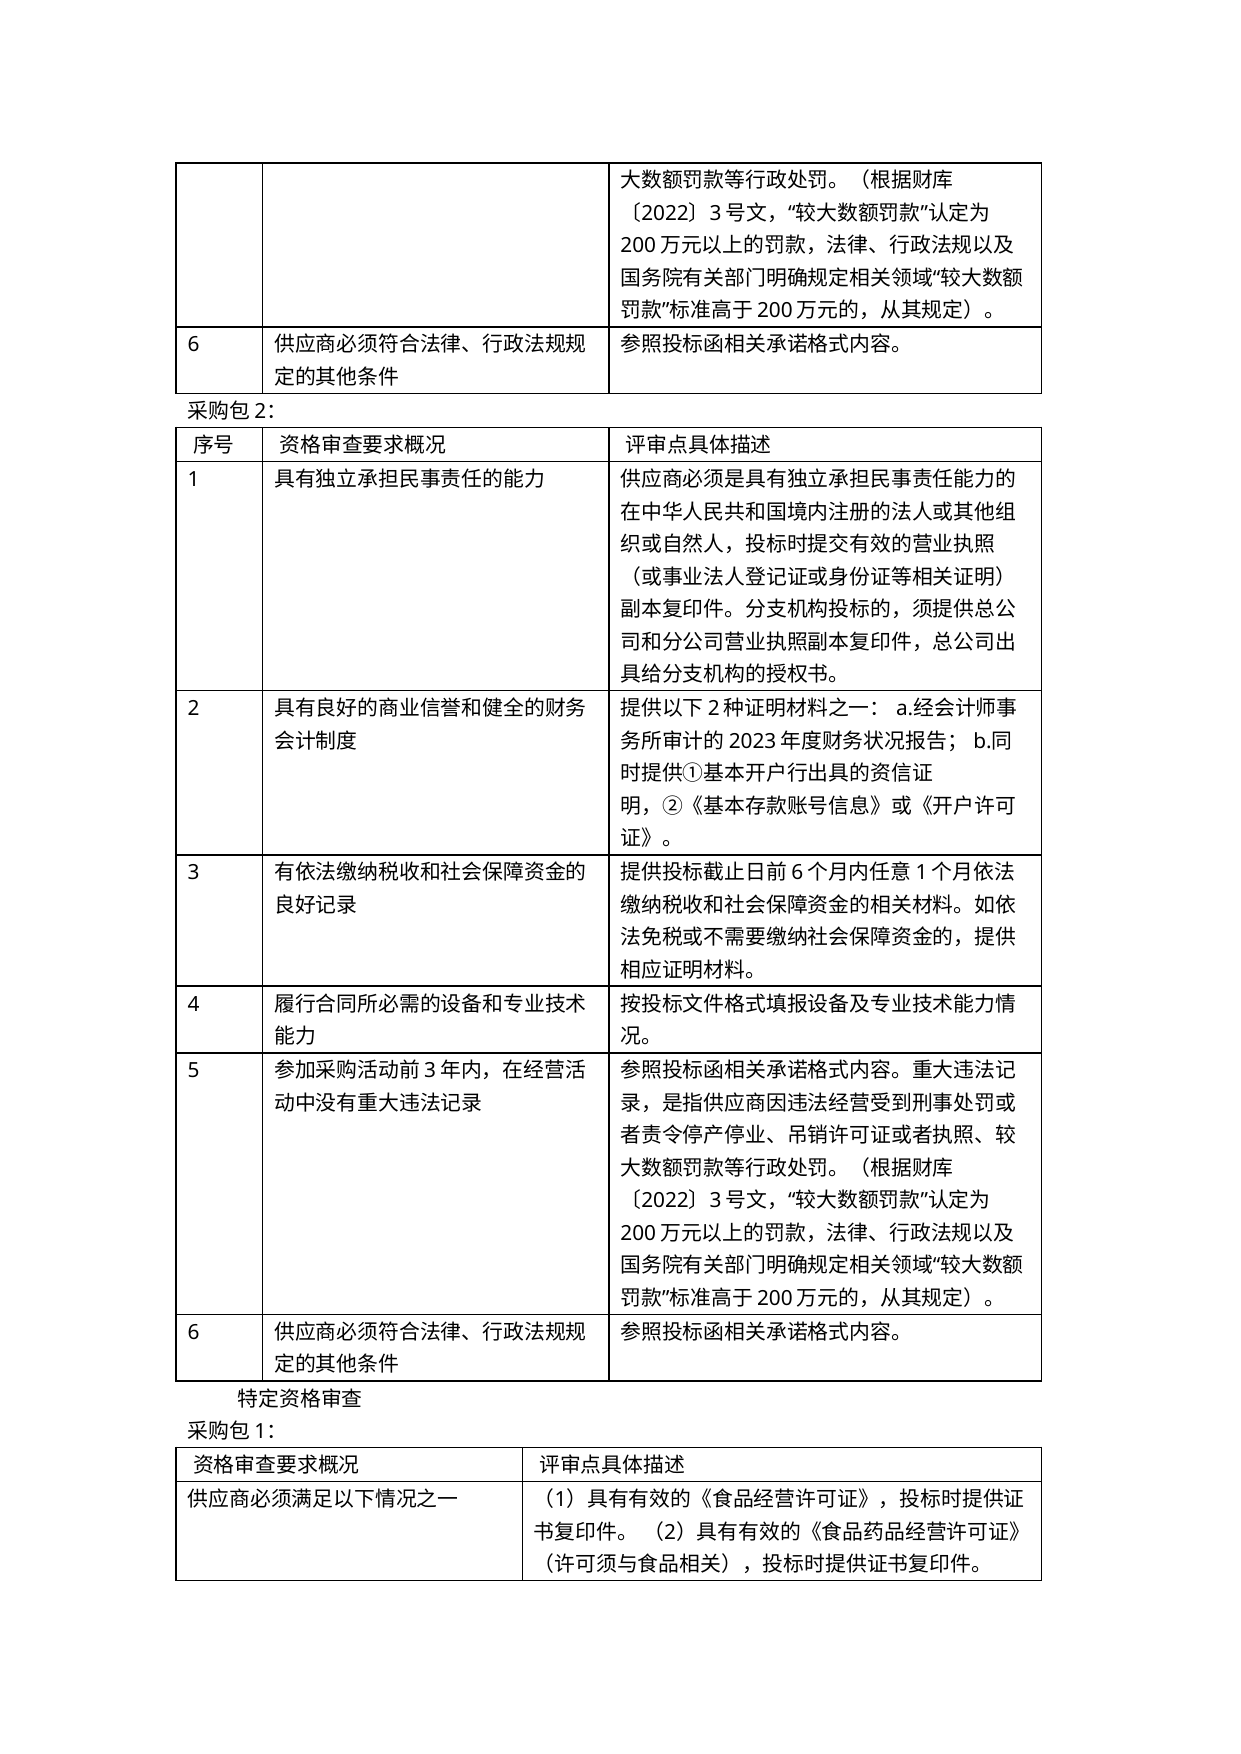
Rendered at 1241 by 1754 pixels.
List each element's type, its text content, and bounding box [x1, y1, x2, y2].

table_cell 4 [177, 987, 262, 1052]
text 采购包2： [187, 394, 1053, 427]
table_cell 3 [177, 856, 262, 985]
table_cell 参照投标函相关承诺格式内容。 [610, 1315, 1041, 1380]
table_cell 1 [177, 462, 262, 690]
table_cell 履行合同所必需的设备和专业技术能力 [263, 987, 608, 1052]
table_cell 供应商必须符合法律、行政法规规定的其他条件 [263, 328, 608, 393]
table_cell 供应商必须是具有独立承担民事责任能力的在中华人民共和国境内注册的法人或其他组织或自然人，投标时提交有效的营业执照（或事业法人登记证或身份证等相关证明）副本复印件。分支机构投标的，须提供总公司和分公司营业执照副本复印件，总公司出具给分支机构的授权书。 [610, 462, 1041, 690]
table_cell 有依法缴纳税收和社会保障资金的良好记录 [263, 856, 608, 985]
table_cell 供应商必须满足以下情况之一 [177, 1482, 522, 1580]
table_cell 参加采购活动前3年内，在经营活动中没有重大违法记录 [263, 1054, 608, 1313]
text 特定资格审查 [187, 1382, 1053, 1414]
table_cell 参照投标函相关承诺格式内容。 [610, 328, 1041, 393]
table_header 资格审查要求概况 [263, 428, 608, 461]
table_cell 5 [177, 164, 262, 326]
table_cell 6 [177, 1315, 262, 1380]
table_cell 提供投标截止日前6个月内任意1个月依法缴纳税收和社会保障资金的相关材料。如依法免税或不需要缴纳社会保障资金的，提供相应证明材料。 [610, 856, 1041, 985]
table_header 评审点具体描述 [610, 428, 1041, 461]
table_cell （1）具有有效的《食品经营许可证》，投标时提供证书复印件。 （2）具有有效的《食品药品经营许可证》（许可须与食品相关），投标时提供证书复印件。 [523, 1482, 1041, 1580]
table_cell 提供以下2种证明材料之一： a.经会计师事务所审计的2023年度财务状况报告； b.同时提供①基本开户行出具的资信证明，②《基本存款账号信息》或《开户许可证》。 [610, 691, 1041, 854]
table_cell 具有良好的商业信誉和健全的财务会计制度 [263, 691, 608, 854]
table_cell 供应商必须符合法律、行政法规规定的其他条件 [263, 1315, 608, 1380]
table_header 评审点具体描述 [523, 1448, 1041, 1481]
table_cell 具有独立承担民事责任的能力 [263, 462, 608, 690]
table_cell 5 [177, 1054, 262, 1313]
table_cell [263, 164, 608, 326]
text 采购包1： [187, 1414, 1053, 1447]
table_header 序号 [177, 428, 262, 461]
table_cell 2 [177, 691, 262, 854]
table_header 资格审查要求概况 [177, 1448, 522, 1481]
table_cell 按投标文件格式填报设备及专业技术能力情况。 [610, 987, 1041, 1052]
table_cell 6 [177, 328, 262, 393]
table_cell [610, 164, 1041, 326]
